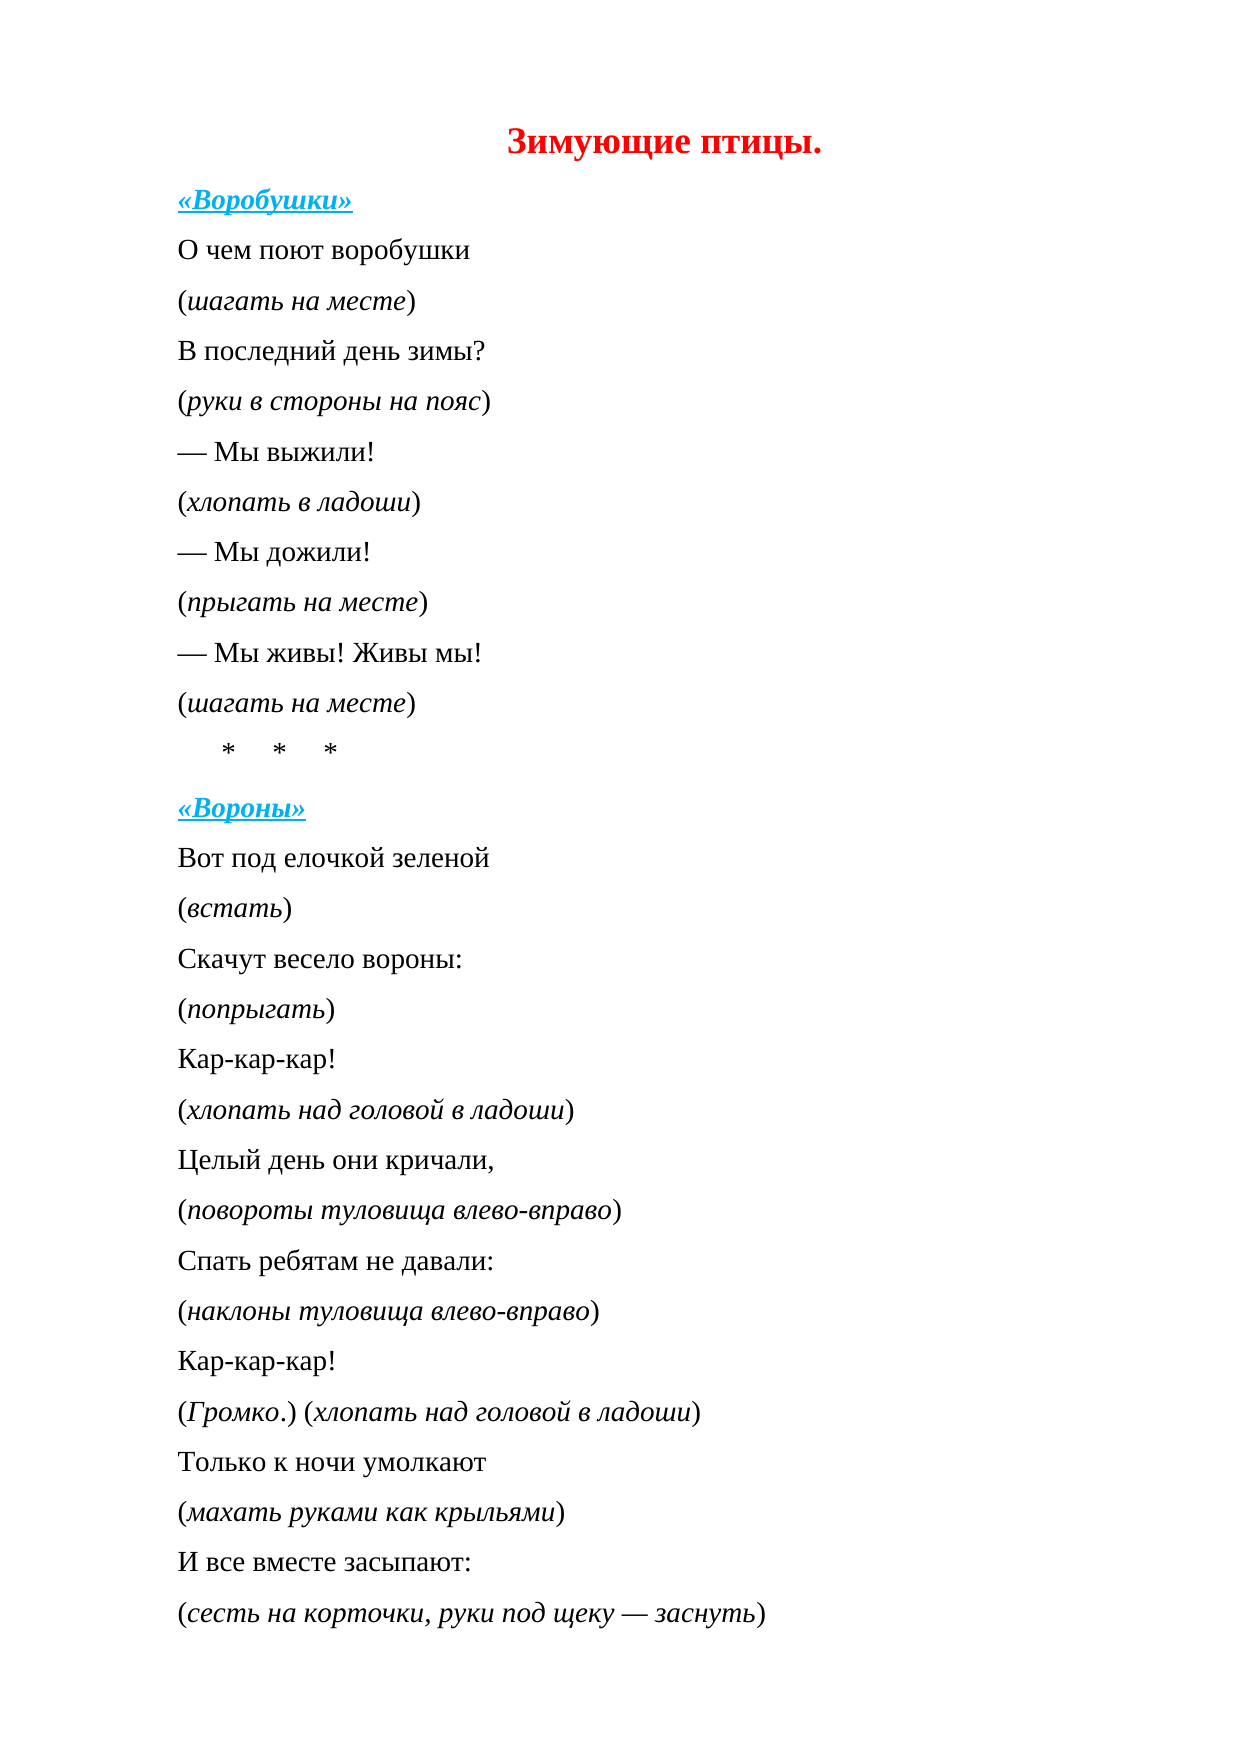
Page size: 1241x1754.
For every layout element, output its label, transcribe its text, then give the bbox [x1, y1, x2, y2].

text О чем поют воробушки [177, 232, 1152, 266]
text (наклоны туловища влево-вправо) [177, 1293, 1152, 1327]
text (Громко.) (хлопать над головой в ладоши) [177, 1394, 1152, 1427]
text (махать руками как крыльями) [177, 1494, 1152, 1528]
text Целый день они кричали, [177, 1142, 1152, 1176]
text (встать) [177, 891, 1152, 924]
text В последний день зимы? [177, 333, 1152, 367]
text (хлопать над головой в ладоши) [177, 1092, 1152, 1125]
text «Вороны» [177, 790, 1152, 823]
text Только к ночи умолкают [177, 1444, 1152, 1477]
text — Мы дожили! [177, 534, 1152, 568]
text (повороты туловища влево-вправо) [177, 1192, 1152, 1226]
text Кар-кар-кар! [177, 1343, 1152, 1377]
text * * * [177, 736, 1152, 769]
text — Мы живы! Живы мы! [177, 635, 1152, 668]
text (шагать на месте) [177, 685, 1152, 719]
text Кар-кар-кар! [177, 1041, 1152, 1075]
text Скачут весело вороны: [177, 941, 1152, 974]
text (попрыгать) [177, 991, 1152, 1025]
text Вот под елочкой зеленой [177, 840, 1152, 874]
text «Воробушки» [177, 182, 1152, 216]
text (шагать на месте) [177, 283, 1152, 316]
text (хлопать в ладоши) [177, 484, 1152, 517]
text Зимующие птицы. [177, 118, 1152, 161]
text — Мы выжили! [177, 434, 1152, 467]
text (прыгать на месте) [177, 584, 1152, 618]
text Спать ребятам не давали: [177, 1243, 1152, 1276]
text И все вместе засыпают: [177, 1544, 1152, 1578]
text (сесть на корточки, руки под щеку — заснуть) [177, 1595, 1152, 1628]
text (руки в стороны на пояс) [177, 383, 1152, 417]
